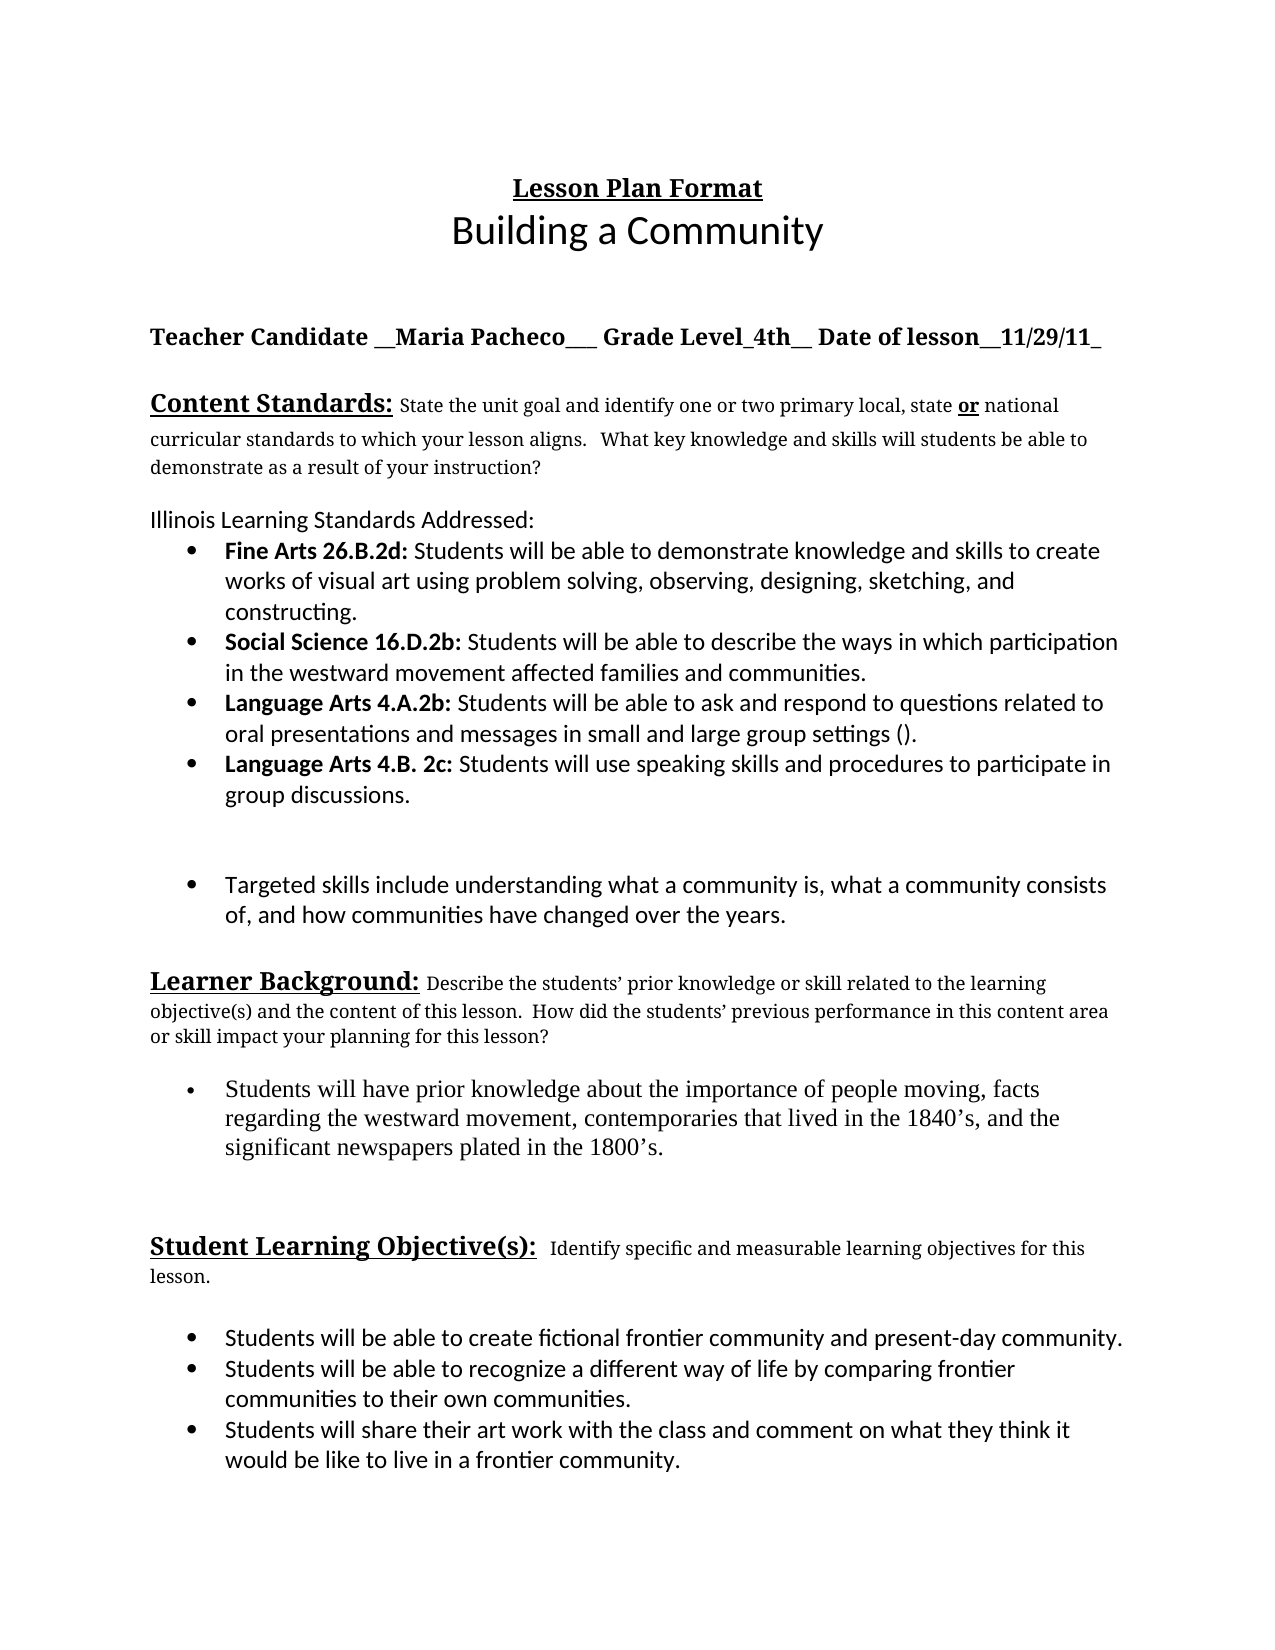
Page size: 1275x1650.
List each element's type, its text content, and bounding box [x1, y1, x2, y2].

list Students will be able to create fictional frontier community and present-day community. [187, 1322, 1125, 1353]
list Students will be able to recognize a different way of life by comparing frontier communities to their own communities. [187, 1353, 1125, 1414]
text Building a Community [150, 204, 1125, 255]
list Social Science 16.D.2b: Students will be able to describe the ways in which participation in the westward movement affected families and communities. [187, 627, 1125, 688]
text Content Standards: State the unit goal and identify one or two primary local, state or national curricular standards to which your lesson aligns. What key knowledge and skills will students be able to demonstrate as a result of your instruction? [150, 386, 1125, 479]
list Targeted skills include understanding what a community is, what a community consists of, and how communities have changed over the years. [187, 869, 1125, 930]
list Language Arts 4.A.2b: Students will be able to ask and respond to questions related to oral presentations and messages in small and large group settings (). [187, 688, 1125, 749]
text Student Learning Objective(s): Identify specific and measurable learning objectives for this lesson. [150, 1229, 1125, 1288]
text Lesson Plan Format [150, 170, 1125, 204]
list Language Arts 4.B. 2c: Students will use speaking skills and procedures to participate in group discussions. [187, 749, 1125, 810]
list Students will have prior knowledge about the importance of people moving, facts regarding the westward movement, contemporaries that lived in the 1840’s, and the significant newspapers plated in the 1800’s. [187, 1074, 1125, 1161]
text Learning Standards Addressed: [150, 504, 1125, 535]
list Fine Arts 26.B.2d: Students will be able to demonstrate knowledge and skills to create works of visual art using problem solving, observing, designing, sketching, and constructing. [187, 535, 1125, 627]
text Teacher Candidate __Maria Pacheco___ Grade Level_4th__ Date of lesson__11/29/11_ [150, 321, 1125, 352]
text Learner Background: Describe the students’ prior knowledge or skill related to the learning objective(s) and the content of this lesson. How did the students’ previous performance in this content area or skill impact your planning for this lesson? [150, 964, 1125, 1049]
list Students will share their art work with the class and comment on what they think it would be like to live in a frontier community. [187, 1414, 1125, 1475]
